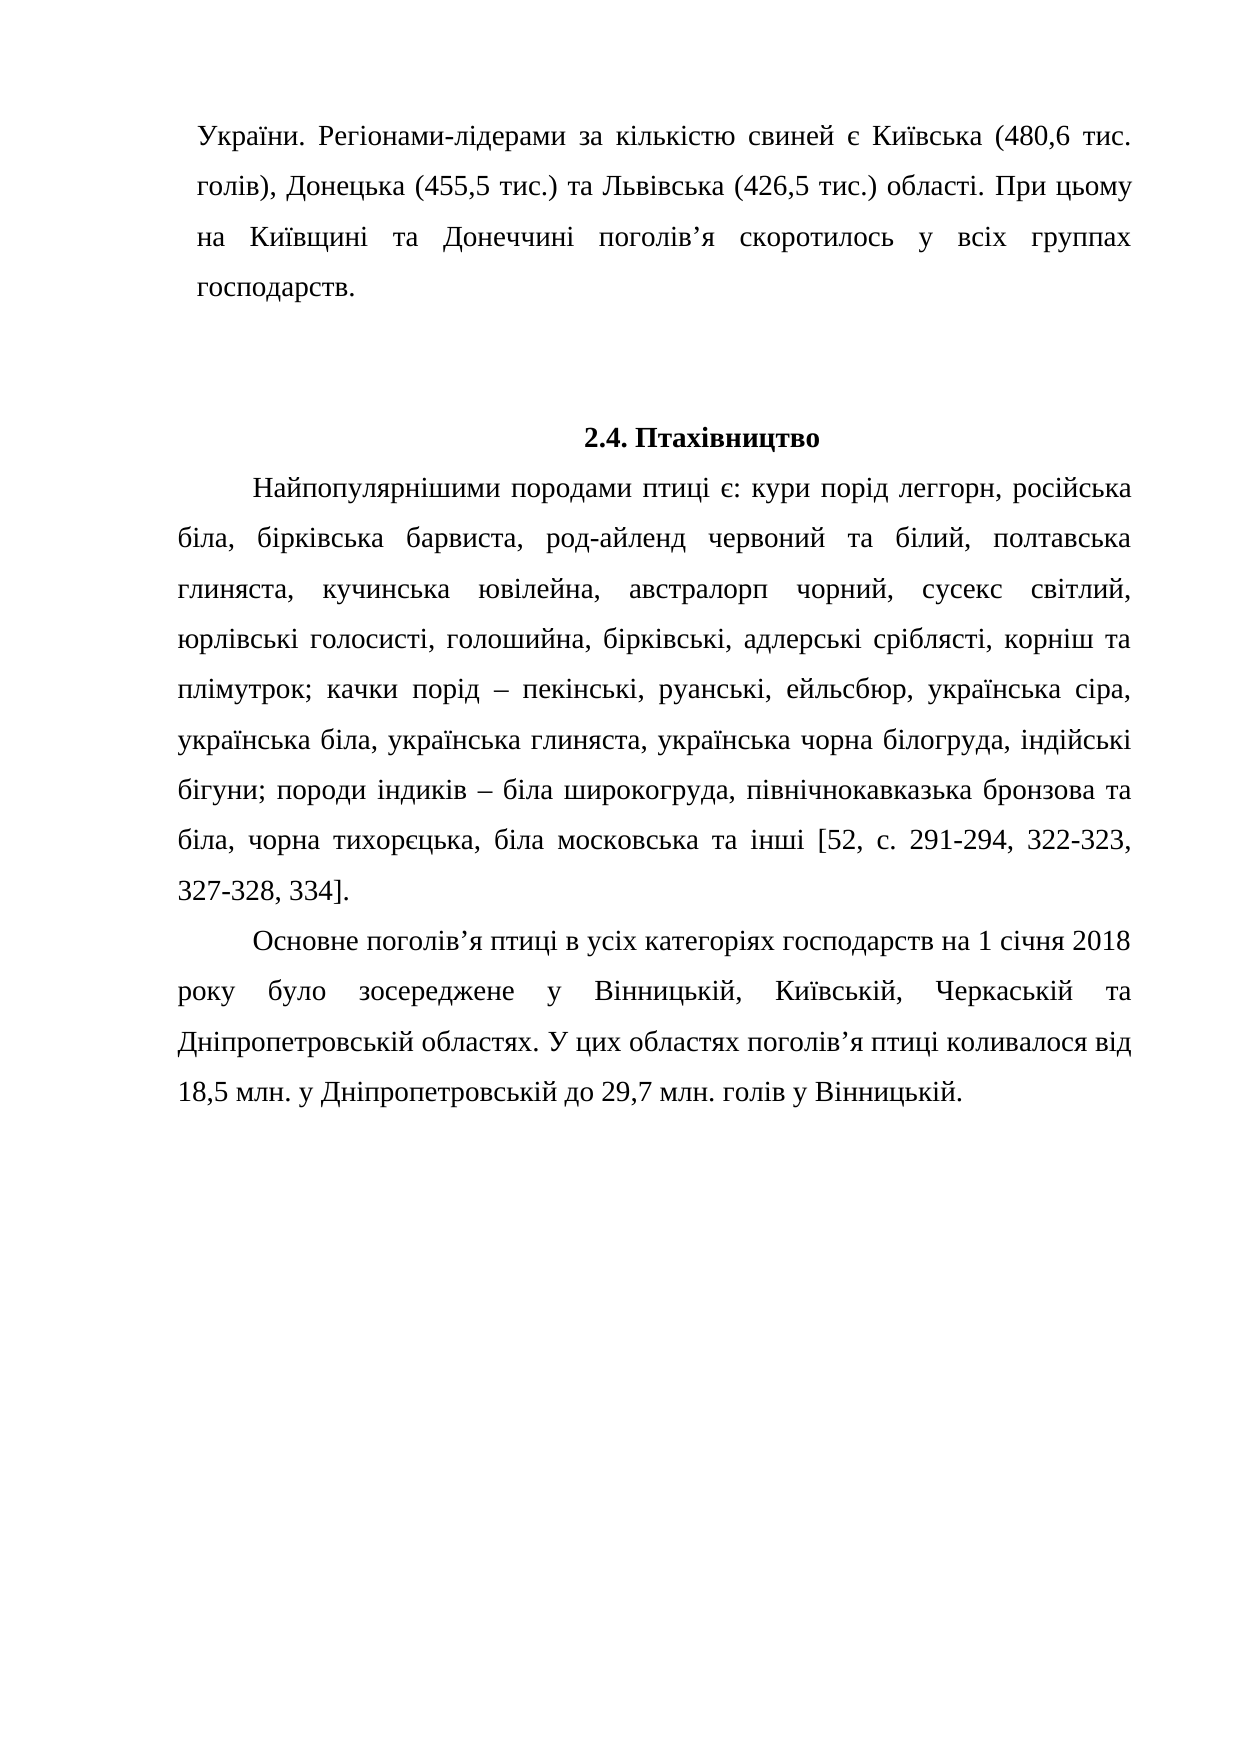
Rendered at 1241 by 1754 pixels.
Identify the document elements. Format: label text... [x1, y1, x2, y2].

text 2.4. Птахівництво [177, 420, 1152, 453]
text Найпопулярнішими породами птиці є: кури порід леггорн, російська біла, бірківська барвиста, род-айленд червоний та білий, полтавська глиняста, кучинська ювілейна, австралорп чорний, сусекс світлий, юрлівські голосисті, голошийна, бірківські, адлерські сріблясті, корніш та плімутрок; качки порід – пекінські, руанські, ейльсбюр, українська сіра, українська біла, українська глиняста, українська чорна білогруда, індійські бігуни; породи індиків – біла широкогруда, північнокавказька бронзова та біла, чорна тихорєцька, біла московська та інші [52, с. 291-294, 322-323, 327-328, 334]. [177, 470, 1132, 906]
text Основне поголів’я птиці в усіх категоріях господарств на 1 січня 2018 року було зосереджене у Вінницькій, Київській, Черкаській та Дніпропетровській областях. У цих областях поголів’я птиці коливалося від 18,5 млн. у Дніпропетровській до 29,7 млн. голів у Вінницькій. [177, 923, 1132, 1108]
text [197, 118, 1132, 303]
